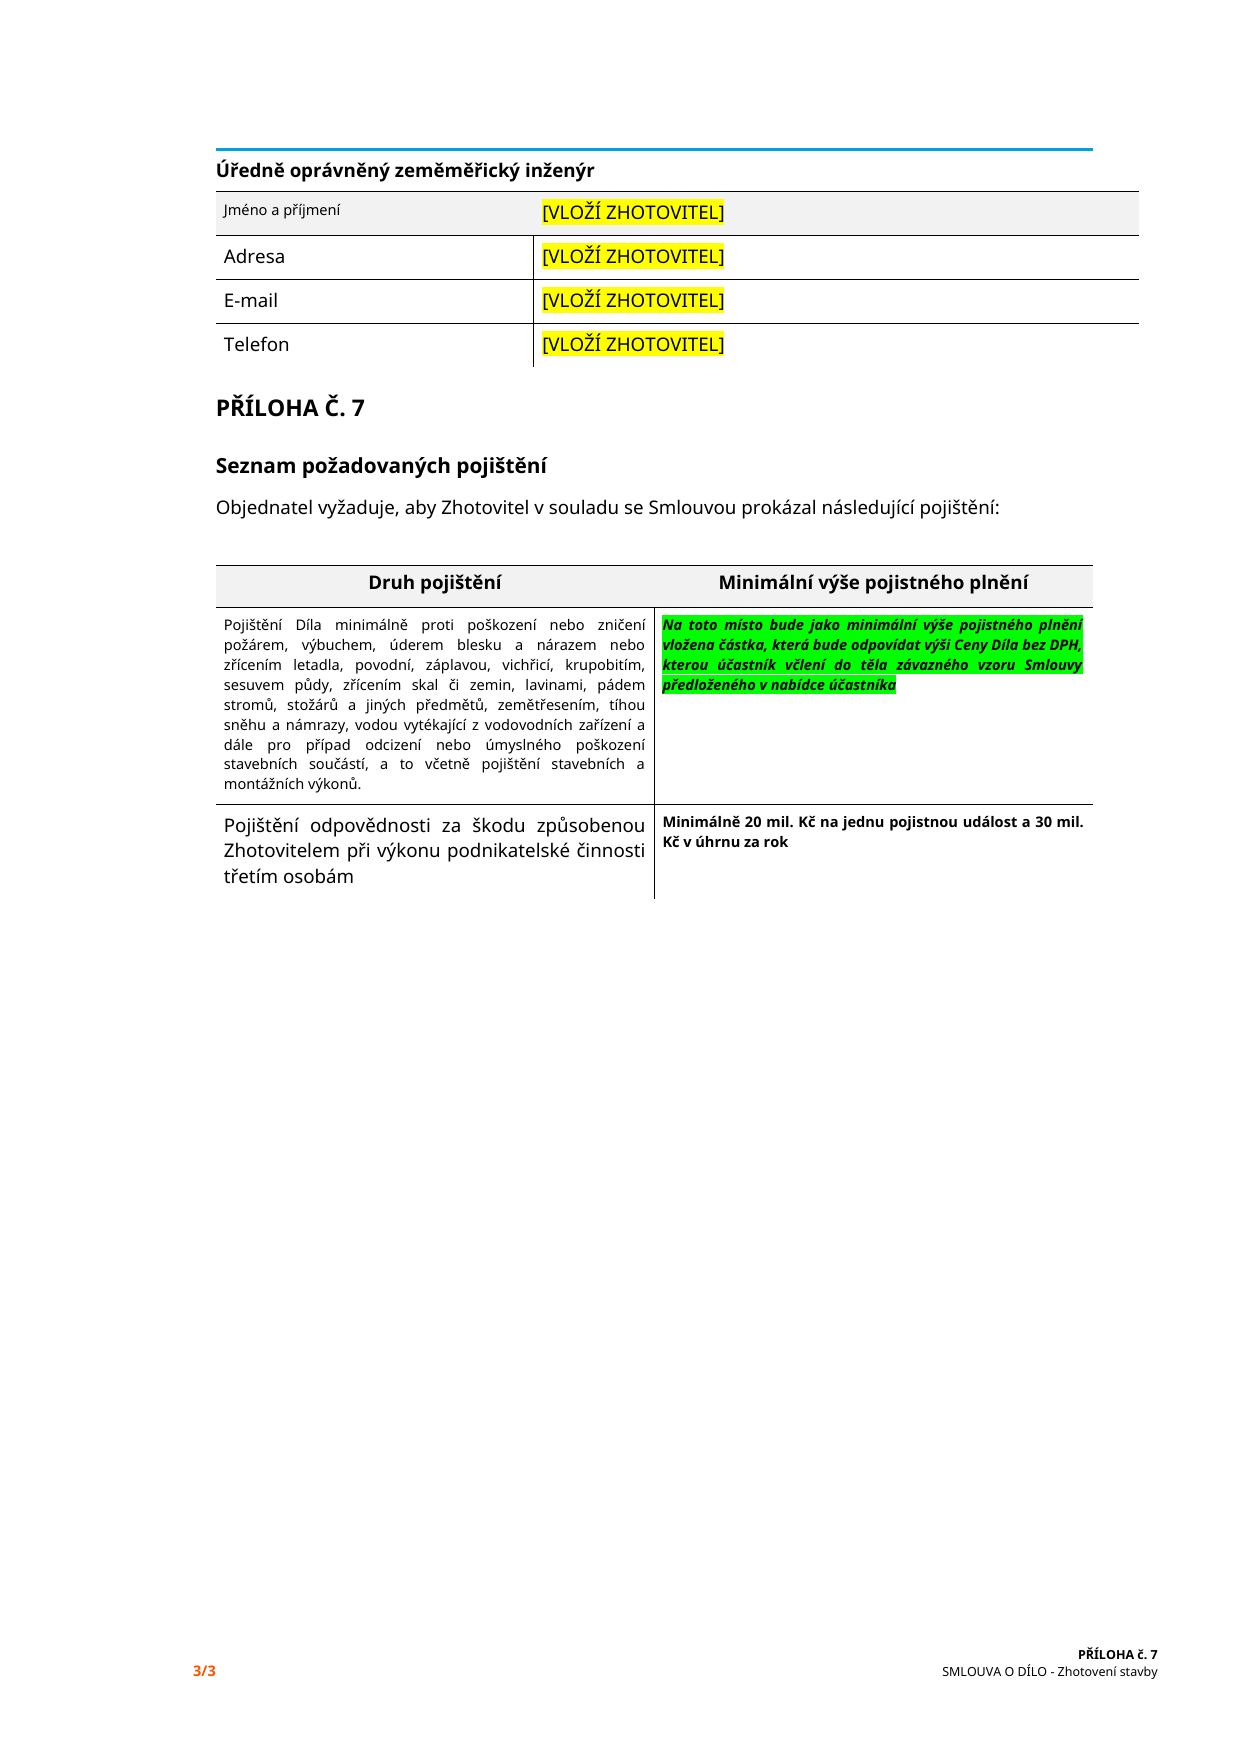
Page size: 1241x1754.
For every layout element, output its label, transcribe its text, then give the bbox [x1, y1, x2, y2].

table_header [VLOŽÍ ZHOTOVITEL] [534, 192, 1139, 235]
table_cell [VLOŽÍ ZHOTOVITEL] [534, 324, 1139, 367]
table_header Minimální výše pojistného plnění [654, 566, 1093, 607]
text Objednatel vyžaduje, aby Zhotovitel v souladu se Smlouvou prokázal následující pojištění: [216, 495, 1093, 520]
table_header Druh pojištění [216, 566, 654, 607]
table_cell [VLOŽÍ ZHOTOVITEL] [534, 236, 1139, 279]
table_cell Pojištění Díla minimálně proti poškození nebo zničení požárem, výbuchem, úderem blesku a nárazem nebo zřícením letadla, povodní, záplavou, vichřicí, krupobitím, sesuvem půdy, zřícením skal či zemin, lavinami, pádem stromů, stožárů a jiných předmětů, zemětřesením, tíhou sněhu a námrazy, vodou vytékající z vodovodních zařízení a dále pro případ odcizení nebo úmyslného poškození stavebních součástí, a to včetně pojištění stavebních a montážních výkonů. [216, 608, 654, 804]
table_cell E-mail [216, 280, 533, 323]
table_cell Telefon [216, 324, 533, 367]
table_cell [VLOŽÍ ZHOTOVITEL] [534, 280, 1139, 323]
table_cell Na toto místo bude jako minimální výše pojistného plnění vložena částka, která bude odpovídat výši Ceny Díla bez DPH, kterou účastník včlení do těla závazného vzoru Smlouvy předloženého v nabídce účastníka [655, 608, 1093, 804]
text Příloha č. 7 [216, 392, 1093, 423]
table_cell Adresa [216, 236, 533, 279]
table_header Jméno a příjmení [216, 192, 534, 235]
table_cell Minimálně 20 mil. Kč na jednu pojistnou událost a 30 mil. Kč v úhrnu za rok [655, 805, 1093, 899]
text Seznam požadovaných pojištění [216, 451, 1093, 479]
text Úředně oprávněný zeměměřický inženýr [216, 151, 1093, 182]
table_cell Pojištění odpovědnosti za škodu způsobenou Zhotovitelem při výkonu podnikatelské činnosti třetím osobám [216, 805, 654, 899]
